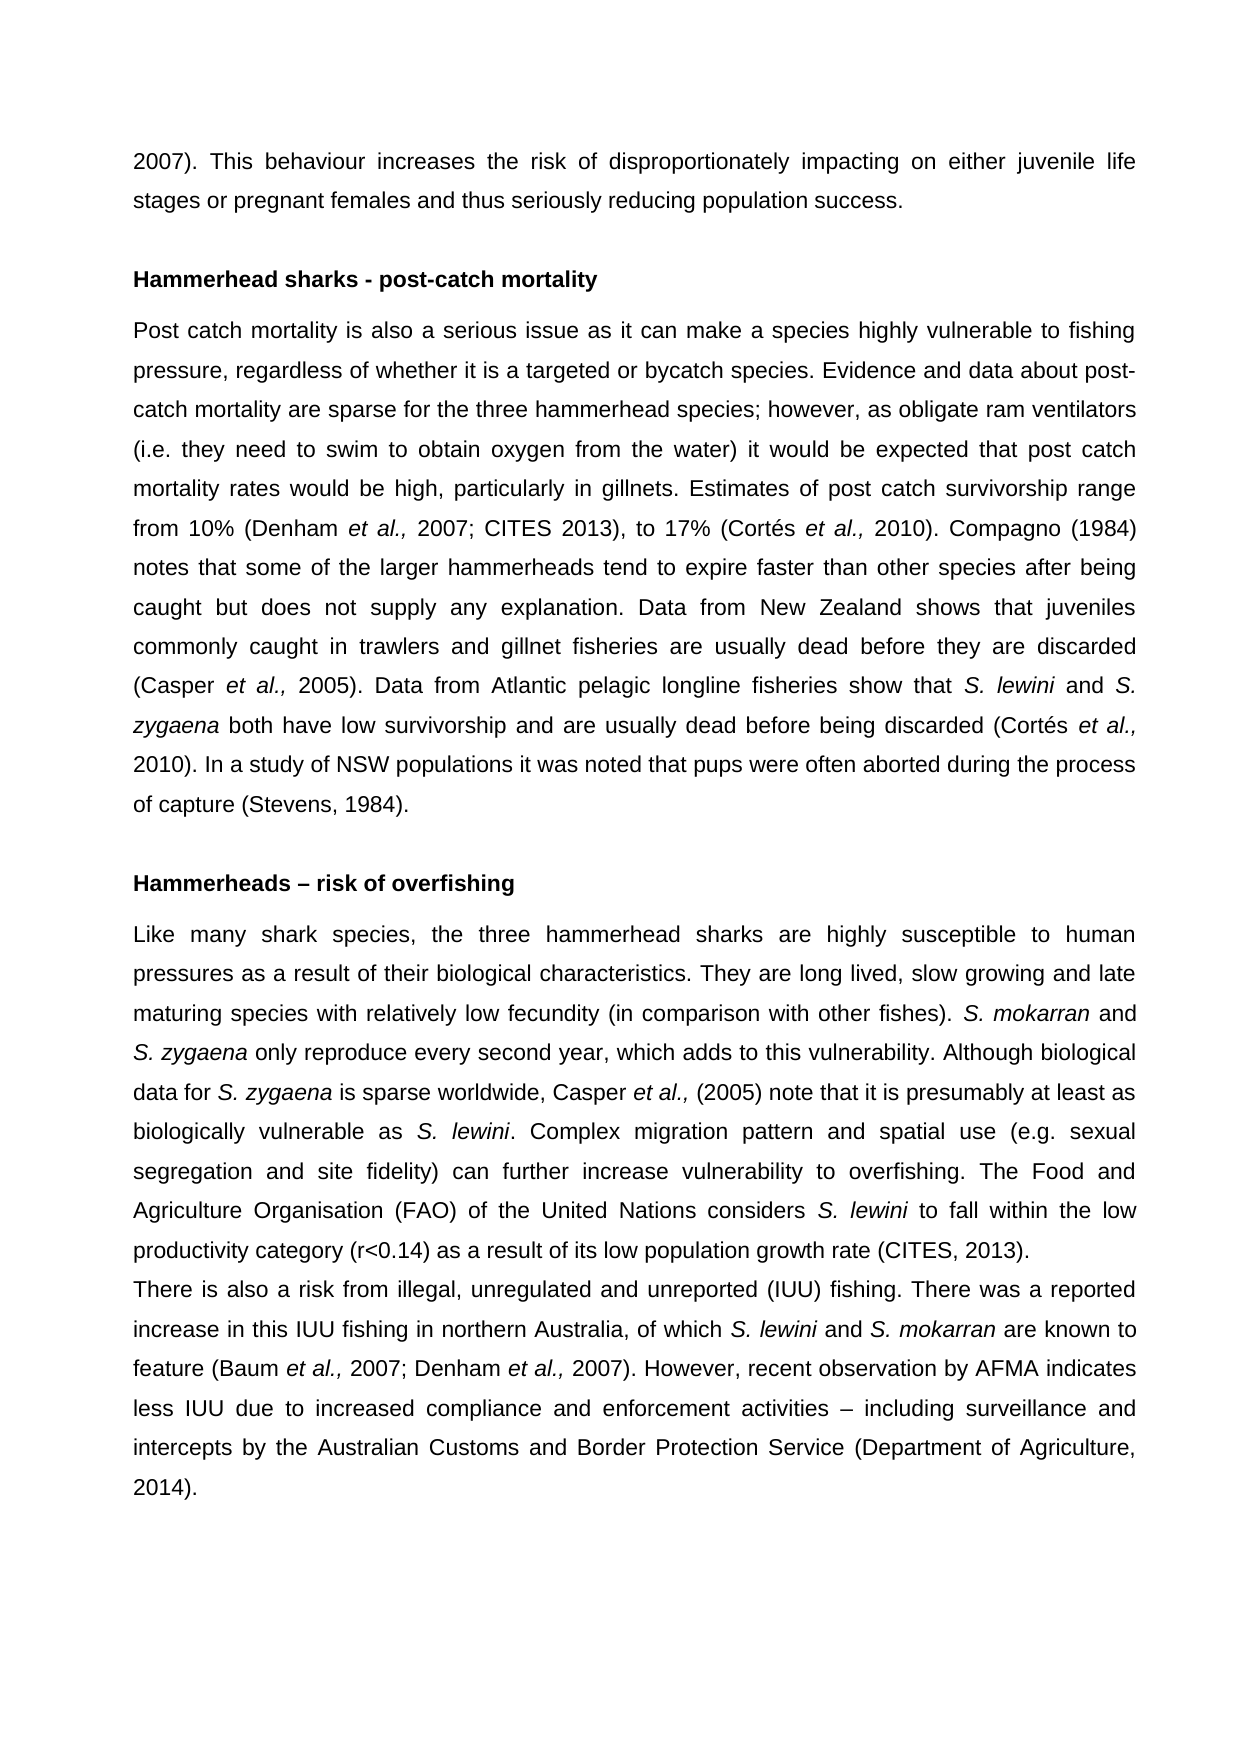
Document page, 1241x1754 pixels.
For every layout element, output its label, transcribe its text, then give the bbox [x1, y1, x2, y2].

text Like many shark species, the three hammerhead sharks are highly susceptible to human pressures as a result of their biological characteristics. They are long lived, slow growing and late maturing species with relatively low fecundity (in comparison with other fishes). S. mokarran and S. zygaena only reproduce every second year, which adds to this vulnerability. Although biological data for S. zygaena is sparse worldwide, Casper et al., (2005) note that it is presumably at least as biologically vulnerable as S. lewini. Complex migration pattern and spatial use (e.g. sexual segregation and site fidelity) can further increase vulnerability to overfishing. The Food and Agriculture Organisation (FAO) of the United Nations considers S. lewini to fall within the low productivity category (r<0.14) as a result of its low population growth rate (CITES, 2013). [133, 921, 1137, 1263]
text Post catch mortality is also a serious issue as it can make a species highly vulnerable to fishing pressure, regardless of whether it is a targeted or bycatch species. Evidence and data about post-catch mortality are sparse for the three hammerhead species; however, as obligate ram ventilators (i.e. they need to swim to obtain oxygen from the water) it would be expected that post catch mortality rates would be high, particularly in gillnets. Estimates of post catch survivorship range from 10% (Denham et al., 2007; CITES 2013), to 17% (Cortés et al., 2010). Compagno (1984) notes that some of the larger hammerheads tend to expire faster than other species after being caught but does not supply any explanation. Data from New Zealand shows that juveniles commonly caught in trawlers and gillnet fisheries are usually dead before they are discarded (Casper et al., 2005). Data from Atlantic pelagic longline fisheries show that S. lewini and S. zygaena both have low survivorship and are usually dead before being discarded (Cortés et al., 2010). In a study of NSW populations it was noted that pups were often aborted during the process of capture (Stevens, 1984). [133, 317, 1137, 817]
text There is also a risk from illegal, unregulated and unreported (IUU) fishing. There was a reported increase in this IUU fishing in northern Australia, of which S. lewini and S. mokarran are known to feature (Baum et al., 2007; Denham et al., 2007). However, recent observation by AFMA indicates less IUU due to increased compliance and enforcement activities – including surveillance and intercepts by the Australian Customs and Border Protection Service (Department of Agriculture, 2014). [133, 1276, 1137, 1500]
text Hammerheads – risk of overfishing [133, 870, 1137, 896]
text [133, 148, 1137, 213]
text Hammerhead sharks - post-catch mortality [133, 266, 1137, 292]
